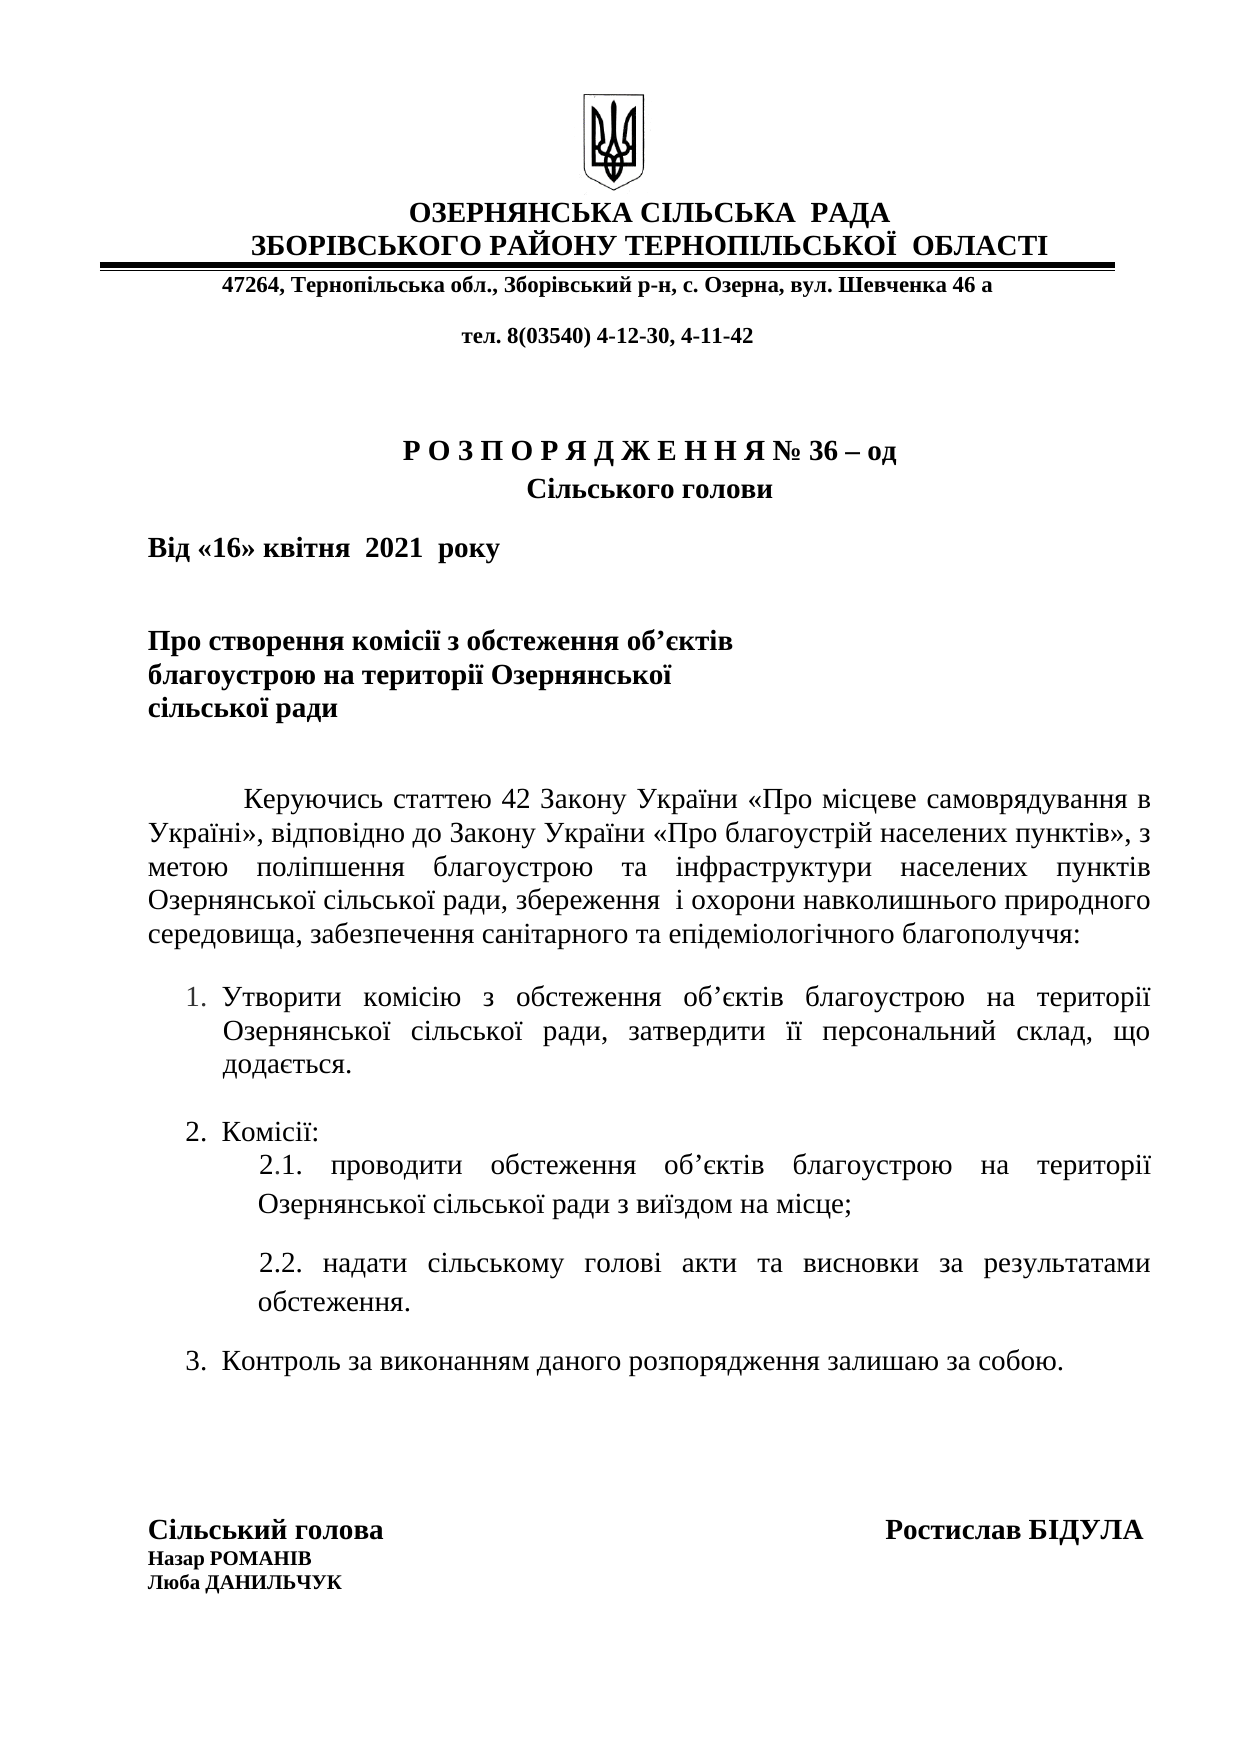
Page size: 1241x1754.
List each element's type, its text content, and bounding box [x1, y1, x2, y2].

text ЗБОРІВСЬКОГО РАЙОНУ ТЕРНОПІЛЬСЬКОЇ ОБЛАСТІ [148, 228, 1152, 262]
picture [572, 88, 654, 195]
text 2.2. надати сільському голові акти та висновки за результатами обстеження. [258, 1245, 1152, 1317]
text Р О З П О Р Я Д Ж Е Н Н Я № 36 – од Сільського голови [148, 433, 1152, 505]
list Комісії: [185, 1114, 1152, 1147]
text ОЗЕРНЯНСЬКА СІЛЬСЬКА РАДА [148, 195, 1152, 228]
table_header 47264, Тернопільська обл., Зборівський р-н, с. Озерна, вул. Шевченка 46 а тел. 8(03540) 4-12-30, 4-11-42 [100, 271, 1115, 373]
text Керуючись статтею 42 Закону України «Про місцеве самоврядування в Україні», відповідно до Закону України «Про благоустрій населених пунктів», з метою поліпшення благоустрою та інфраструктури населених пунктів Озернянської сільської ради, збереження і охорони навколишнього природного середовища, забезпечення санітарного та епідеміологічного благополуччя: [148, 782, 1152, 949]
text Сільський голова Ростислав БІДУЛА Назар РОМАНІВ Люба ДАНИЛЬЧУК [148, 1512, 1152, 1594]
list Утворити комісію з обстеження об’єктів благоустрою на території Озернянської сільської ради, затвердити її персональний склад, що додається. [185, 979, 1152, 1080]
text 2.1. проводити обстеження об’єктів благоустрою на території Озернянської сільської ради з виїздом на місце; [258, 1147, 1152, 1219]
text Від «16» квітня 2021 року [148, 531, 1152, 564]
text Про створення комісії з обстеження об’єктів [148, 623, 1152, 657]
list Контроль за виконанням даного розпорядження залишаю за собою. [185, 1343, 1152, 1377]
text благоустрою на території Озернянської сільської ради [148, 657, 1152, 724]
